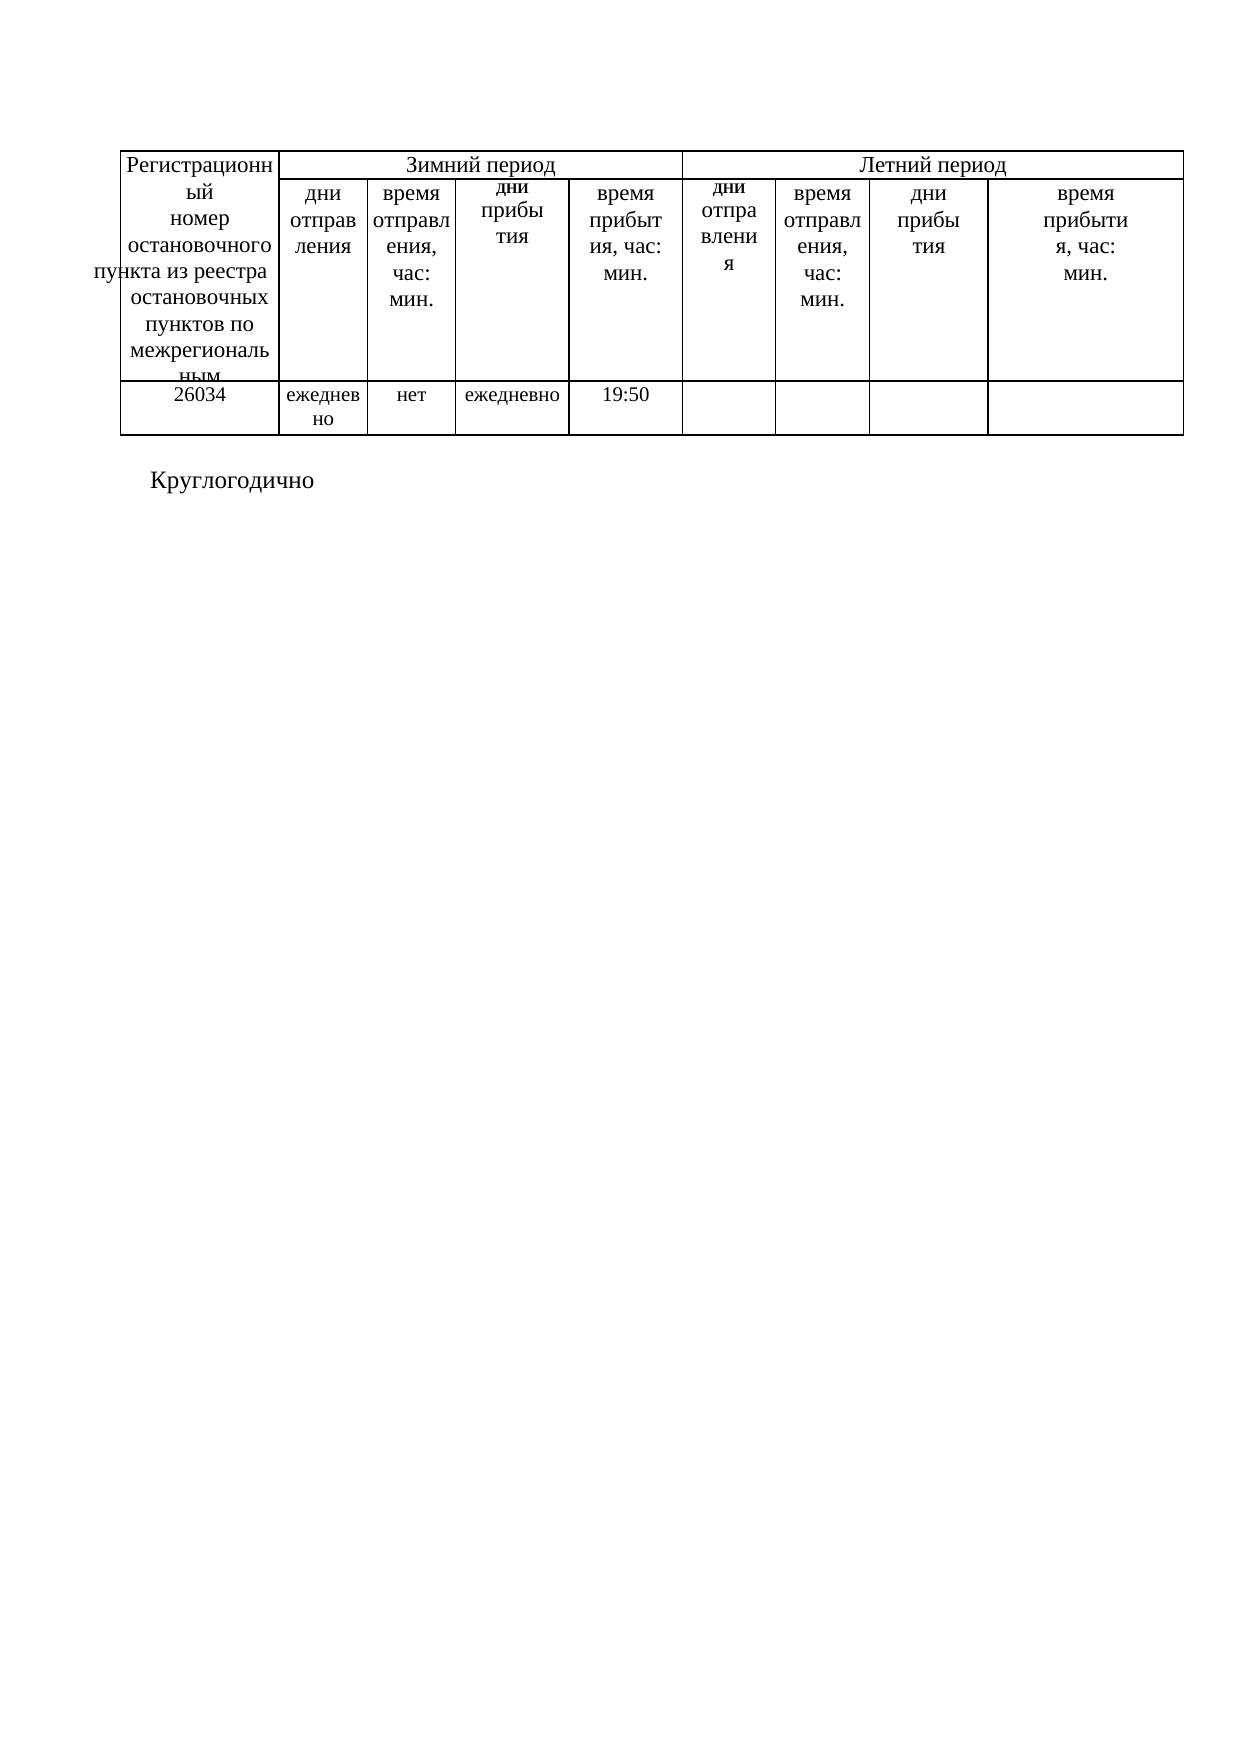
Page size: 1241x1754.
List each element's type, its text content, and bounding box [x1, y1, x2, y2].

table_cell 26034 [121, 382, 278, 434]
table_cell ежедневно [456, 382, 568, 434]
table_cell ежедневно [280, 382, 367, 434]
table_cell [776, 382, 869, 434]
table_header Регистрационный номер остановочного пункта из реестра остановочных пунктов по межрегиональным маршрутам регулярных перевозок [121, 152, 278, 380]
table_cell ДНИ отпра влени я [683, 180, 775, 380]
table_cell дни прибы тия [870, 180, 987, 380]
table_cell время отправл ения, час: мин. [368, 180, 455, 380]
table_cell ДНИ прибы тия [456, 180, 568, 380]
table_cell нет [368, 382, 455, 434]
table_cell время прибыт ия, час: мин. [570, 180, 682, 380]
table_cell [870, 382, 987, 434]
text Круглогодично [150, 465, 1090, 493]
table_header Летний период [683, 152, 1183, 178]
table_cell дни отправ ления [280, 180, 367, 380]
table_cell время отправл ения, час: мин. [776, 180, 869, 380]
table_cell 19:50 [570, 382, 682, 434]
table_header Зимний период [280, 152, 682, 178]
table_cell время прибыти я, час: мин. [989, 180, 1183, 380]
table_cell [989, 382, 1183, 434]
table_cell [683, 382, 775, 434]
